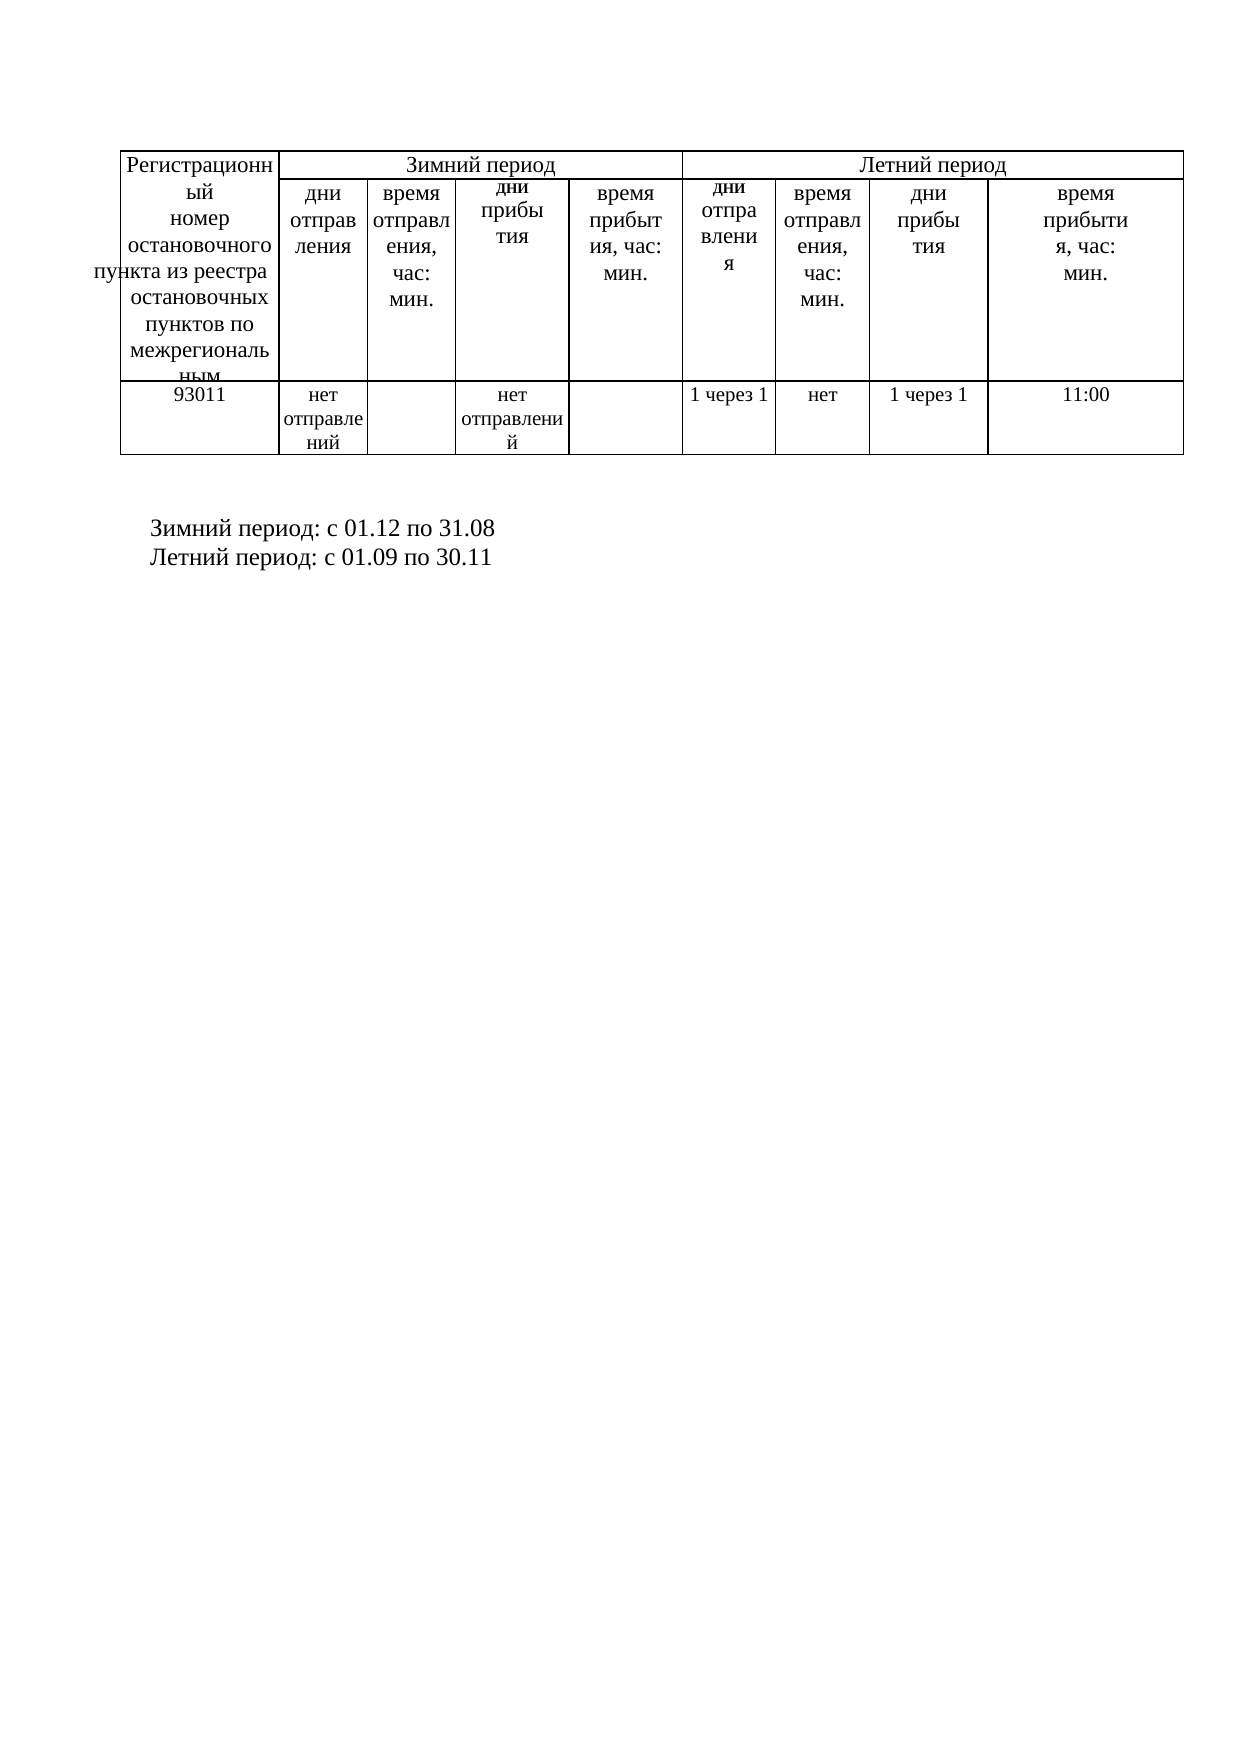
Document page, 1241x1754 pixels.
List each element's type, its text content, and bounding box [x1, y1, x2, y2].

table_cell дни прибы тия [870, 180, 987, 380]
table_header Зимний период [280, 152, 682, 178]
table_cell [368, 382, 455, 454]
table_cell нет отправлений [280, 382, 367, 454]
table_cell ДНИ отпра влени я [683, 180, 775, 380]
table_cell ДНИ прибы тия [456, 180, 568, 380]
table_header Регистрационный номер остановочного пункта из реестра остановочных пунктов по межрегиональным маршрутам регулярных перевозок [121, 152, 278, 380]
table_cell нет [776, 382, 869, 454]
text Зимний период: с 01.12 по 31.08 [150, 513, 1090, 542]
table_cell дни отправ ления [280, 180, 367, 380]
table_cell 1 через 1 [683, 382, 775, 454]
table_cell 11:00 [989, 382, 1183, 454]
table_cell время отправл ения, час: мин. [368, 180, 455, 380]
table_cell 93011 [121, 382, 278, 454]
table_cell время прибыти я, час: мин. [989, 180, 1183, 380]
table_cell нет отправлений [456, 382, 568, 454]
table_cell 1 через 1 [870, 382, 987, 454]
text Летний период: с 01.09 по 30.11 [150, 542, 1090, 570]
table_cell время отправл ения, час: мин. [776, 180, 869, 380]
table_header Летний период [683, 152, 1183, 178]
table_cell время прибыт ия, час: мин. [570, 180, 682, 380]
table_cell [570, 382, 682, 454]
